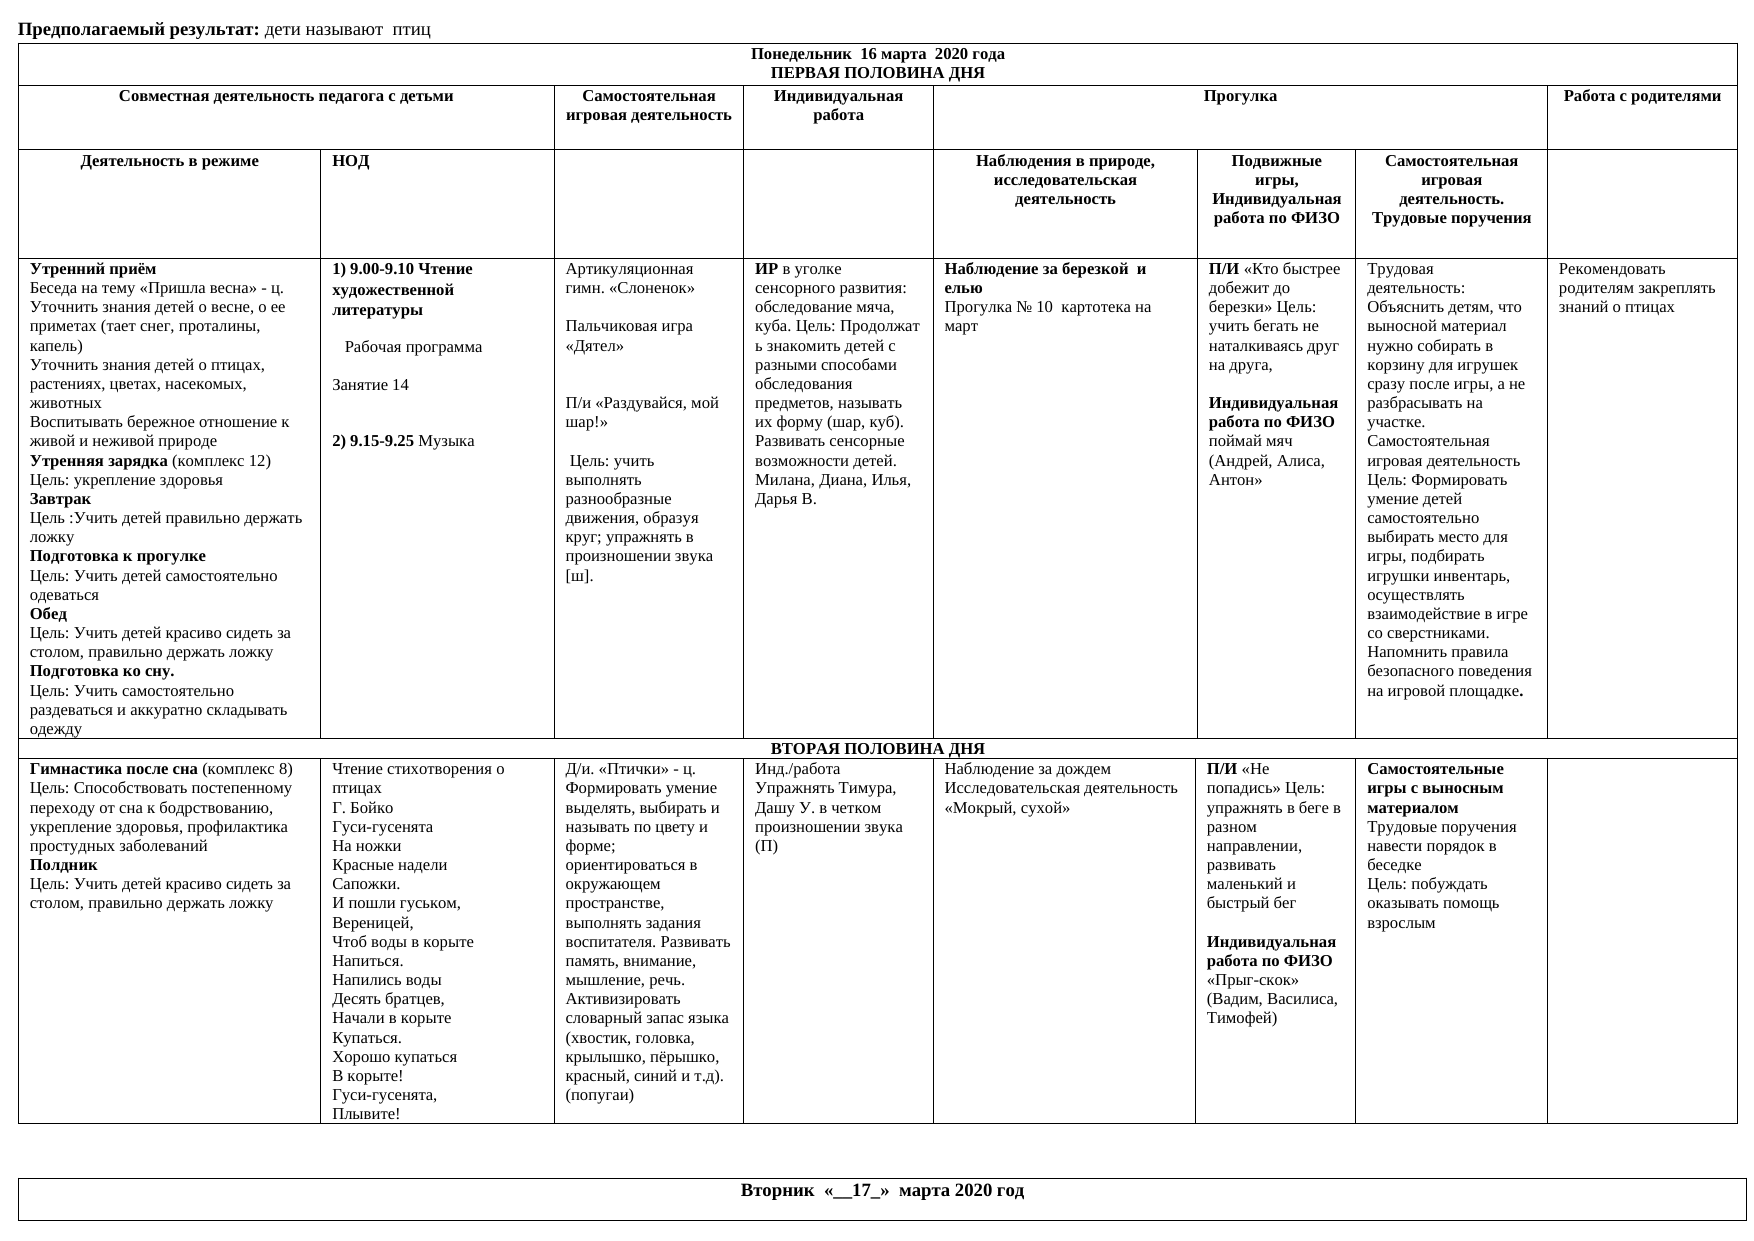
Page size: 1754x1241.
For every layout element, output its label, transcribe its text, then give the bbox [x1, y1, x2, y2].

table_cell НОД [321, 150, 554, 258]
table_cell [1548, 759, 1737, 1123]
table_cell П/И «Не попадись» Цель: упражнять в беге в разном направлении, развивать маленький и быстрый бег Индивидуальная работа по ФИЗО «Прыг-скок» (Вадим, Василиса, Тимофей) [1196, 759, 1355, 1123]
table_cell Индивидуальная работа [744, 86, 933, 149]
table_cell Деятельность в режиме [19, 150, 320, 258]
table_cell Наблюдение за березкой и елью Прогулка № 10 картотека на март [934, 259, 1197, 738]
table_cell Инд./работа Упражнять Тимура, Дашу У. в четком произношении звука (П) [744, 759, 933, 1123]
table_cell Самостоятельная игровая деятельность. Трудовые поручения [1356, 150, 1547, 258]
table_cell [1548, 150, 1737, 258]
table_cell Подвижные игры, Индивидуальная работа по ФИЗО [1198, 150, 1355, 258]
table_cell Трудовая деятельность: Объяснить детям, что выносной материал нужно собирать в корзину для игрушек сразу после игры, а не разбрасывать на участке. Самостоятельная игровая деятельность Цель: Формировать умение детей самостоятельно выбирать место для игры, подбирать игрушки инвентарь, осуществлять взаимодействие в игре со сверстниками. Напомнить правила безопасного поведения на игровой площадке. [1356, 259, 1547, 738]
table_cell Утренний приём Беседа на тему «Пришла весна» - ц. Уточнить знания детей о весне, о ее приметах (тает снег, проталины, капель) Уточнить знания детей о птицах, растениях, цветах, насекомых, животных Воспитывать бережное отношение к живой и неживой природе Утренняя зарядка (комплекс 12) Цель: укрепление здоровья Завтрак Цель :Учить детей правильно держать ложку Подготовка к прогулке Цель: Учить детей самостоятельно одеваться Обед Цель: Учить детей красиво сидеть за столом, правильно держать ложку Подготовка ко сну. Цель: Учить самостоятельно раздеваться и аккуратно складывать одежду [19, 259, 320, 738]
table_cell 1) 9.00-9.10 Чтение художественной литературы Рабочая программа Занятие 14 2) 9.15-9.25 Музыка [321, 259, 554, 738]
table_cell Наблюдения в природе, исследовательская деятельность [934, 150, 1197, 258]
text Предполагаемый результат: дети называют птиц [18, 18, 1736, 39]
table_header Понедельник 16 марта 2020 года ПЕРВАЯ ПОЛОВИНА ДНЯ [19, 44, 1737, 85]
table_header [19, 1179, 1746, 1220]
table_cell [744, 150, 933, 258]
table_cell Работа с родителями [1548, 86, 1737, 149]
table_cell [555, 150, 743, 258]
table_cell ИР в уголке сенсорного развития: обследование мяча, куба. Цель: Продолжать знакомить детей с разными способами обследования предметов, называть их форму (шар, куб). Развивать сенсорные возможности детей. Милана, Диана, Илья, Дарья В. [744, 259, 933, 738]
table_cell Самостоятельные игры с выносным материалом Трудовые поручения навести порядок в беседке Цель: побуждать оказывать помощь взрослым [1356, 759, 1547, 1123]
table_cell Самостоятельная игровая деятельность [555, 86, 743, 149]
table_cell ВТОРАЯ ПОЛОВИНА ДНЯ [19, 739, 1737, 758]
table_cell Наблюдение за дождем Исследовательская деятельность «Мокрый, сухой» [934, 759, 1195, 1123]
table_cell Рекомендовать родителям закреплять знаний о птицах [1548, 259, 1737, 738]
table_cell Чтение стихотворения о птицах Г. Бойко Гуси-гусенята На ножки Красные надели Сапожки. И пошли гуськом, Вереницей, Чтоб воды в корыте Напиться. Напились воды Десять братцев, Начали в корыте Купаться. Хорошо купаться В корыте! Гуси-гусенята, Плывите! [321, 759, 554, 1123]
table_cell Прогулка [934, 86, 1547, 149]
table_cell Артикуляционная гимн. «Слоненок» Пальчиковая игра «Дятел» П/и «Раздувайся, мой шар!» Цель: учить выполнять разнообразные движения, образуя круг; упражнять в произношении звука [ш]. [555, 259, 743, 738]
table_cell П/И «Кто быстрее добежит до березки» Цель: учить бегать не наталкиваясь друг на друга, Индивидуальная работа по ФИЗО поймай мяч (Андрей, Алиса, Антон» [1198, 259, 1355, 738]
table_cell Совместная деятельность педагога с детьми [19, 86, 554, 149]
table_cell Д/и. «Птички» - ц. Формировать умение выделять, выбирать и называть по цвету и форме; ориентироваться в окружающем пространстве, выполнять задания воспитателя. Развивать память, внимание, мышление, речь. Активизировать словарный запас языка (хвостик, головка, крылышко, пёрышко, красный, синий и т.д).(попугаи) [555, 759, 743, 1123]
table_cell Гимнастика после сна (комплекс 8) Цель: Способствовать постепенному переходу от сна к бодрствованию, укрепление здоровья, профилактика простудных заболеваний Полдник Цель: Учить детей красиво сидеть за столом, правильно держать ложку [19, 759, 320, 1123]
